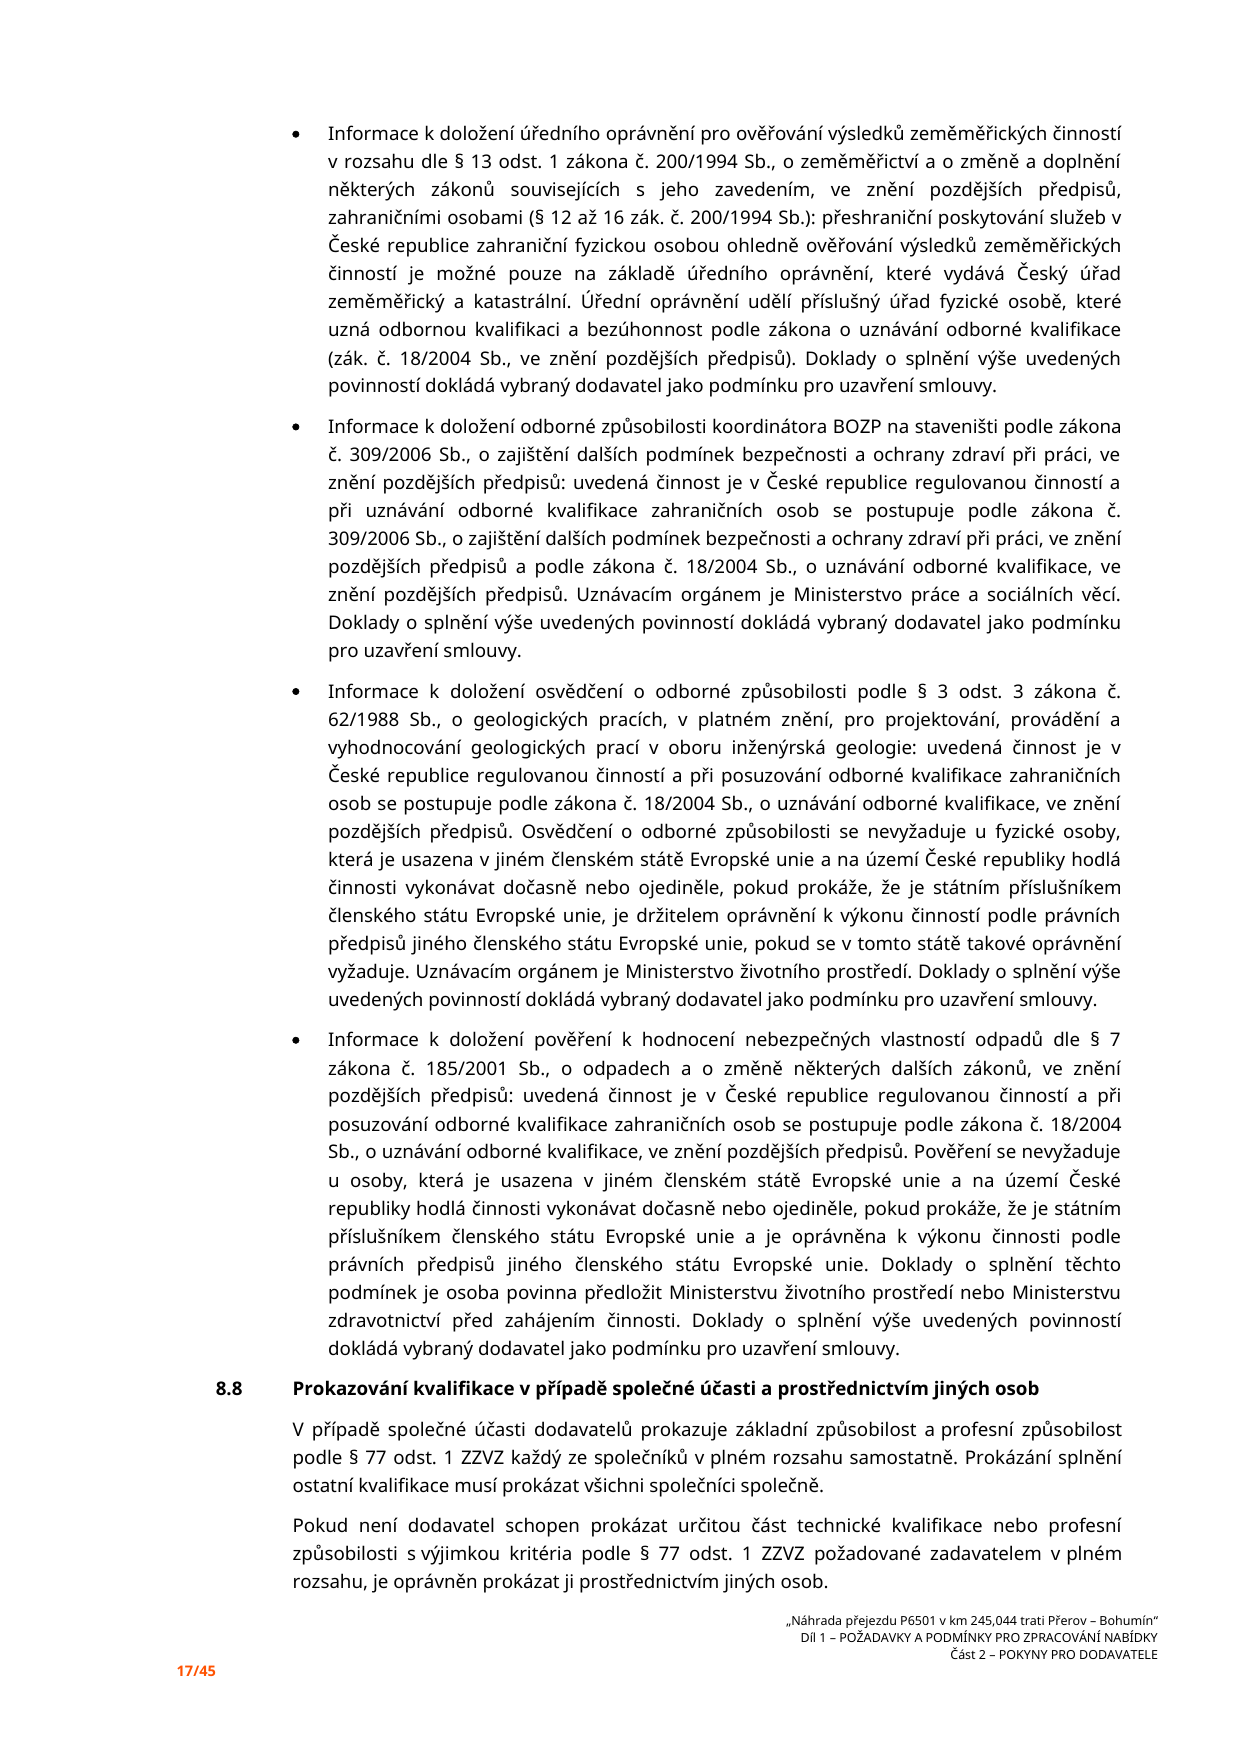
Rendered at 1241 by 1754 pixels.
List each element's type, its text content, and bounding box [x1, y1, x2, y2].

text Informace k doložení pověření k hodnocení nebezpečných vlastností odpadů dle § 7 zákona č. 185/2001 Sb., o odpadech a o změně některých dalších zákonů, ve znění pozdějších předpisů: uvedená činnost je v České republice regulovanou činností a při posuzování odborné kvalifikace zahraničních osob se postupuje podle zákona č. 18/2004 Sb., o uznávání odborné kvalifikace, ve znění pozdějších předpisů. Pověření se nevyžaduje u osoby, která je usazena v jiném členském státě Evropské unie a na území České republiky hodlá činnosti vykonávat dočasně nebo ojediněle, pokud prokáže, že je státním příslušníkem členského státu Evropské unie a je oprávněna k výkonu činnosti podle právních předpisů jiného členského státu Evropské unie. Doklady o splnění těchto podmínek je osoba povinna předložit Ministerstvu životního prostředí nebo Ministerstvu zdravotnictví před zahájením činnosti. Doklady o splnění výše uvedených povinností dokládá vybraný dodavatel jako podmínku pro uzavření smlouvy. [292, 1027, 1122, 1361]
text Prokazování kvalifikace v případě společné účasti a prostřednictvím jiných osob [216, 1376, 1122, 1401]
text Informace k doložení osvědčení o odborné způsobilosti podle § 3 odst. 3 zákona č. 62/1988 Sb., o geologických pracích, v platném znění, pro projektování, provádění a vyhodnocování geologických prací v oboru inženýrská geologie: uvedená činnost je v České republice regulovanou činností a při posuzování odborné kvalifikace zahraničních osob se postupuje podle zákona č. 18/2004 Sb., o uznávání odborné kvalifikace, ve znění pozdějších předpisů. Osvědčení o odborné způsobilosti se nevyžaduje u fyzické osoby, která je usazena v jiném členském státě Evropské unie a na území České republiky hodlá činnosti vykonávat dočasně nebo ojediněle, pokud prokáže, že je státním příslušníkem členského státu Evropské unie, je držitelem oprávnění k výkonu činností podle právních předpisů jiného členského státu Evropské unie, pokud se v tomto státě takové oprávnění vyžaduje. Uznávacím orgánem je Ministerstvo životního prostředí. Doklady o splnění výše uvedených povinností dokládá vybraný dodavatel jako podmínku pro uzavření smlouvy. [292, 678, 1122, 1012]
text Informace k doložení odborné způsobilosti koordinátora BOZP na staveništi podle zákona č. 309/2006 Sb., o zajištění dalších podmínek bezpečnosti a ochrany zdraví při práci, ve znění pozdějších předpisů: uvedená činnost je v České republice regulovanou činností a při uznávání odborné kvalifikace zahraničních osob se postupuje podle zákona č. 309/2006 Sb., o zajištění dalších podmínek bezpečnosti a ochrany zdraví při práci, ve znění pozdějších předpisů a podle zákona č. 18/2004 Sb., o uznávání odborné kvalifikace, ve znění pozdějších předpisů. Uznávacím orgánem je Ministerstvo práce a sociálních věcí. Doklady o splnění výše uvedených povinností dokládá vybraný dodavatel jako podmínku pro uzavření smlouvy. [292, 413, 1122, 663]
text Pokud není dodavatel schopen prokázat určitou část technické kvalifikace nebo profesní způsobilosti s výjimkou kritéria podle § 77 odst. 1 ZZVZ požadované zadavatelem v plném rozsahu, je oprávněn prokázat ji prostřednictvím jiných osob. [292, 1513, 1122, 1594]
text Informace k doložení úředního oprávnění pro ověřování výsledků zeměměřických činností v rozsahu dle § 13 odst. 1 zákona č. 200/1994 Sb., o zeměměřictví a o změně a doplnění některých zákonů souvisejících s jeho zavedením, ve znění pozdějších předpisů, zahraničními osobami (§ 12 až 16 zák. č. 200/1994 Sb.): přeshraniční poskytování služeb v České republice zahraniční fyzickou osobou ohledně ověřování výsledků zeměměřických činností je možné pouze na základě úředního oprávnění, které vydává Český úřad zeměměřický a katastrální. Úřední oprávnění udělí příslušný úřad fyzické osobě, které uzná odbornou kvalifikaci a bezúhonnost podle zákona o uznávání odborné kvalifikace (zák. č. 18/2004 Sb., ve znění pozdějších předpisů). Doklady o splnění výše uvedených povinností dokládá vybraný dodavatel jako podmínku pro uzavření smlouvy. [292, 121, 1122, 398]
text V případě společné účasti dodavatelů prokazuje základní způsobilost a profesní způsobilost podle § 77 odst. 1 ZZVZ každý ze společníků v plném rozsahu samostatně. Prokázání splnění ostatní kvalifikace musí prokázat všichni společníci společně. [292, 1416, 1122, 1498]
